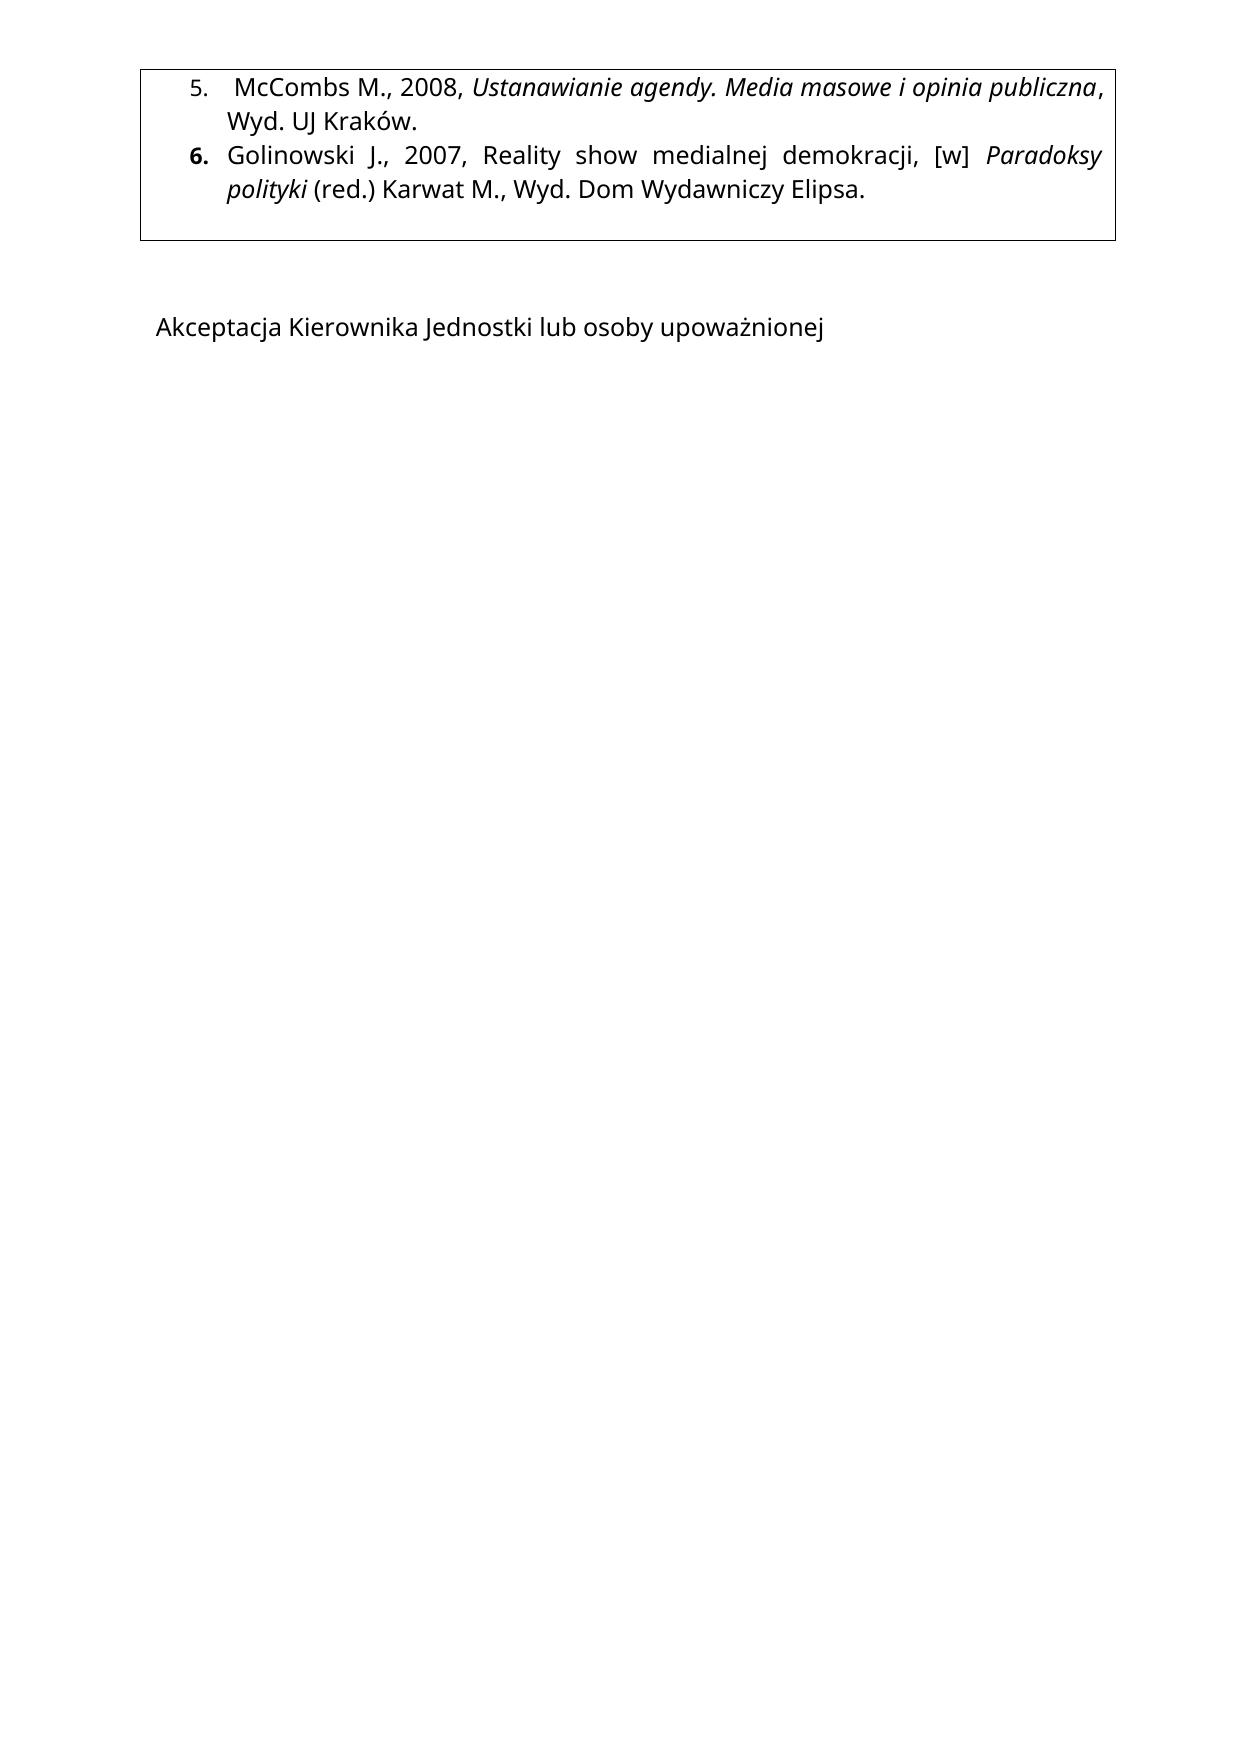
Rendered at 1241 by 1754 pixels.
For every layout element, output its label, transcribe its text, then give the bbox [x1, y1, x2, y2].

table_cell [141, 70, 1115, 240]
text Akceptacja Kierownika Jednostki lub osoby upoważnionej [156, 309, 1122, 343]
